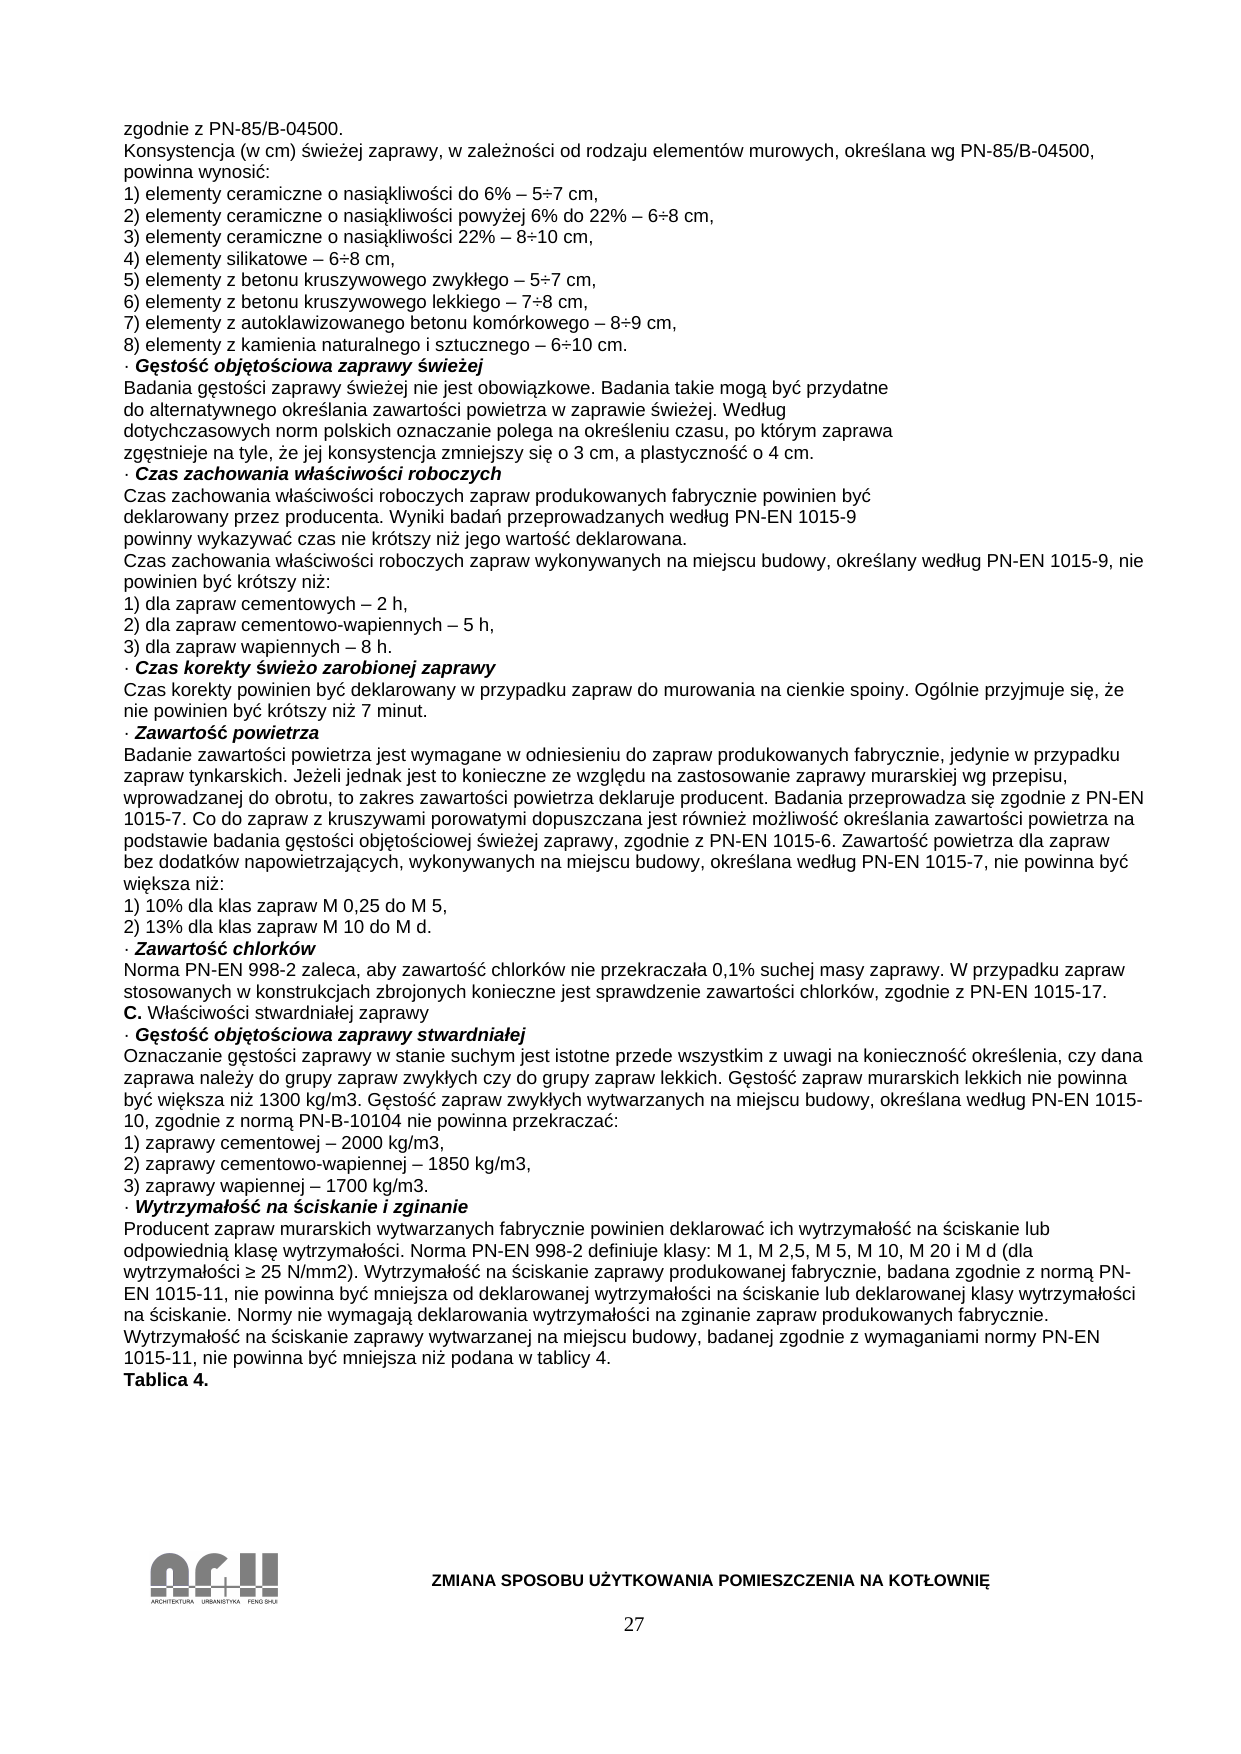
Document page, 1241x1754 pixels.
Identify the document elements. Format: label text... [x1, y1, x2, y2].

text 2) dla zapraw cementowo-wapiennych – 5 h, [123, 614, 1144, 636]
picture [149, 1551, 279, 1605]
text 1) 10% dla klas zapraw M 0,25 do M 5, [123, 894, 1144, 916]
text 2) elementy ceramiczne o nasiąkliwości powyżej 6% do 22% – 6÷8 cm, [123, 204, 1144, 226]
text · Czas korekty świeżo zarobionej zaprawy [123, 657, 1144, 679]
text 7) elementy z autoklawizowanego betonu komórkowego – 8÷9 cm, [123, 312, 1144, 334]
text Tablica 4. [123, 1369, 1144, 1390]
text Konsystencja (w cm) świeżej zaprawy, w zależności od rodzaju elementów murowych, określana wg PN-85/B-04500, powinna wynosić: [123, 140, 1144, 183]
text Badania gęstości zaprawy świeżej nie jest obowiązkowe. Badania takie mogą być przydatne [123, 377, 1144, 398]
text Badanie zawartości powietrza jest wymagane w odniesieniu do zapraw produkowanych fabrycznie, jedynie w przypadku zapraw tynkarskich. Jeżeli jednak jest to konieczne ze względu na zastosowanie zaprawy murarskiej wg przepisu, wprowadzanej do obrotu, to zakres zawartości powietrza deklaruje producent. Badania przeprowadza się zgodnie z PN-EN 1015-7. Co do zapraw z kruszywami porowatymi dopuszczana jest również możliwość określania zawartości powietrza na podstawie badania gęstości objętościowej świeżej zaprawy, zgodnie z PN-EN 1015-6. Zawartość powietrza dla zapraw bez dodatków napowietrzających, wykonywanych na miejscu budowy, określana według PN-EN 1015-7, nie powinna być większa niż: [123, 743, 1144, 894]
text Producent zapraw murarskich wytwarzanych fabrycznie powinien deklarować ich wytrzymałość na ściskanie lub odpowiednią klasę wytrzymałości. Norma PN-EN 998-2 definiuje klasy: M 1, M 2,5, M 5, M 10, M 20 i M d (dla wytrzymałości ≥ 25 N/mm2). Wytrzymałość na ściskanie zaprawy produkowanej fabrycznie, badana zgodnie z normą PN-EN 1015-11, nie powinna być mniejsza od deklarowanej wytrzymałości na ściskanie lub deklarowanej klasy wytrzymałości na ściskanie. Normy nie wymagają deklarowania wytrzymałości na zginanie zapraw produkowanych fabrycznie. Wytrzymałość na ściskanie zaprawy wytwarzanej na miejscu budowy, badanej zgodnie z wymaganiami normy PN-EN 1015-11, nie powinna być mniejsza niż podana w tablicy 4. [123, 1218, 1144, 1369]
text do alternatywnego określania zawartości powietrza w zaprawie świeżej. Według [123, 398, 1144, 420]
text Czas korekty powinien być deklarowany w przypadku zapraw do murowania na cienkie spoiny. Ogólnie przyjmuje się, że nie powinien być krótszy niż 7 minut. [123, 679, 1144, 722]
text 3) elementy ceramiczne o nasiąkliwości 22% – 8÷10 cm, [123, 226, 1144, 247]
text 5) elementy z betonu kruszywowego zwykłego – 5÷7 cm, [123, 269, 1144, 291]
text 3) dla zapraw wapiennych – 8 h. [123, 636, 1144, 657]
text · Czas zachowania właściwości roboczych [123, 463, 1144, 485]
text 4) elementy silikatowe – 6÷8 cm, [123, 247, 1144, 269]
text zgęstnieje na tyle, że jej konsystencja zmniejszy się o 3 cm, a plastyczność o 4 cm. [123, 442, 1144, 463]
text Czas zachowania właściwości roboczych zapraw produkowanych fabrycznie powinien być [123, 485, 1144, 506]
text · Zawartość powietrza [123, 722, 1144, 743]
text 3) zaprawy wapiennej – 1700 kg/m3. [123, 1175, 1144, 1196]
text Oznaczanie gęstości zaprawy w stanie suchym jest istotne przede wszystkim z uwagi na konieczność określenia, czy dana zaprawa należy do grupy zapraw zwykłych czy do grupy zapraw lekkich. Gęstość zapraw murarskich lekkich nie powinna być większa niż 1300 kg/m3. Gęstość zapraw zwykłych wytwarzanych na miejscu budowy, określana według PN-EN 1015-10, zgodnie z normą PN-B-10104 nie powinna przekraczać: [123, 1045, 1144, 1132]
text 1) elementy ceramiczne o nasiąkliwości do 6% – 5÷7 cm, [123, 183, 1144, 204]
text 6) elementy z betonu kruszywowego lekkiego – 7÷8 cm, [123, 291, 1144, 312]
text · Zawartość chlorków [123, 937, 1144, 959]
text deklarowany przez producenta. Wyniki badań przeprowadzanych według PN-EN 1015-9 [123, 506, 1144, 528]
text · Wytrzymałość na ściskanie i zginanie [123, 1196, 1144, 1218]
text Norma PN-EN 998-2 zaleca, aby zawartość chlorków nie przekraczała 0,1% suchej masy zaprawy. W przypadku zapraw stosowanych w konstrukcjach zbrojonych konieczne jest sprawdzenie zawartości chlorków, zgodnie z PN-EN 1015-17. [123, 959, 1144, 1002]
text dotychczasowych norm polskich oznaczanie polega na określeniu czasu, po którym zaprawa [123, 420, 1144, 442]
text 2) 13% dla klas zapraw M 10 do M d. [123, 916, 1144, 937]
text 8) elementy z kamienia naturalnego i sztucznego – 6÷10 cm. [123, 334, 1144, 355]
text C. Właściwości stwardniałej zaprawy [123, 1002, 1144, 1024]
text · Gęstość objętościowa zaprawy świeżej [123, 355, 1144, 377]
text 2) zaprawy cementowo-wapiennej – 1850 kg/m3, [123, 1153, 1144, 1175]
text · Gęstość objętościowa zaprawy stwardniałej [123, 1024, 1144, 1045]
text 1) dla zapraw cementowych – 2 h, [123, 592, 1144, 614]
text Czas zachowania właściwości roboczych zapraw wykonywanych na miejscu budowy, określany według PN-EN 1015-9, nie powinien być krótszy niż: [123, 549, 1144, 592]
text 1) zaprawy cementowej – 2000 kg/m3, [123, 1132, 1144, 1153]
text powinny wykazywać czas nie krótszy niż jego wartość deklarowana. [123, 528, 1144, 549]
